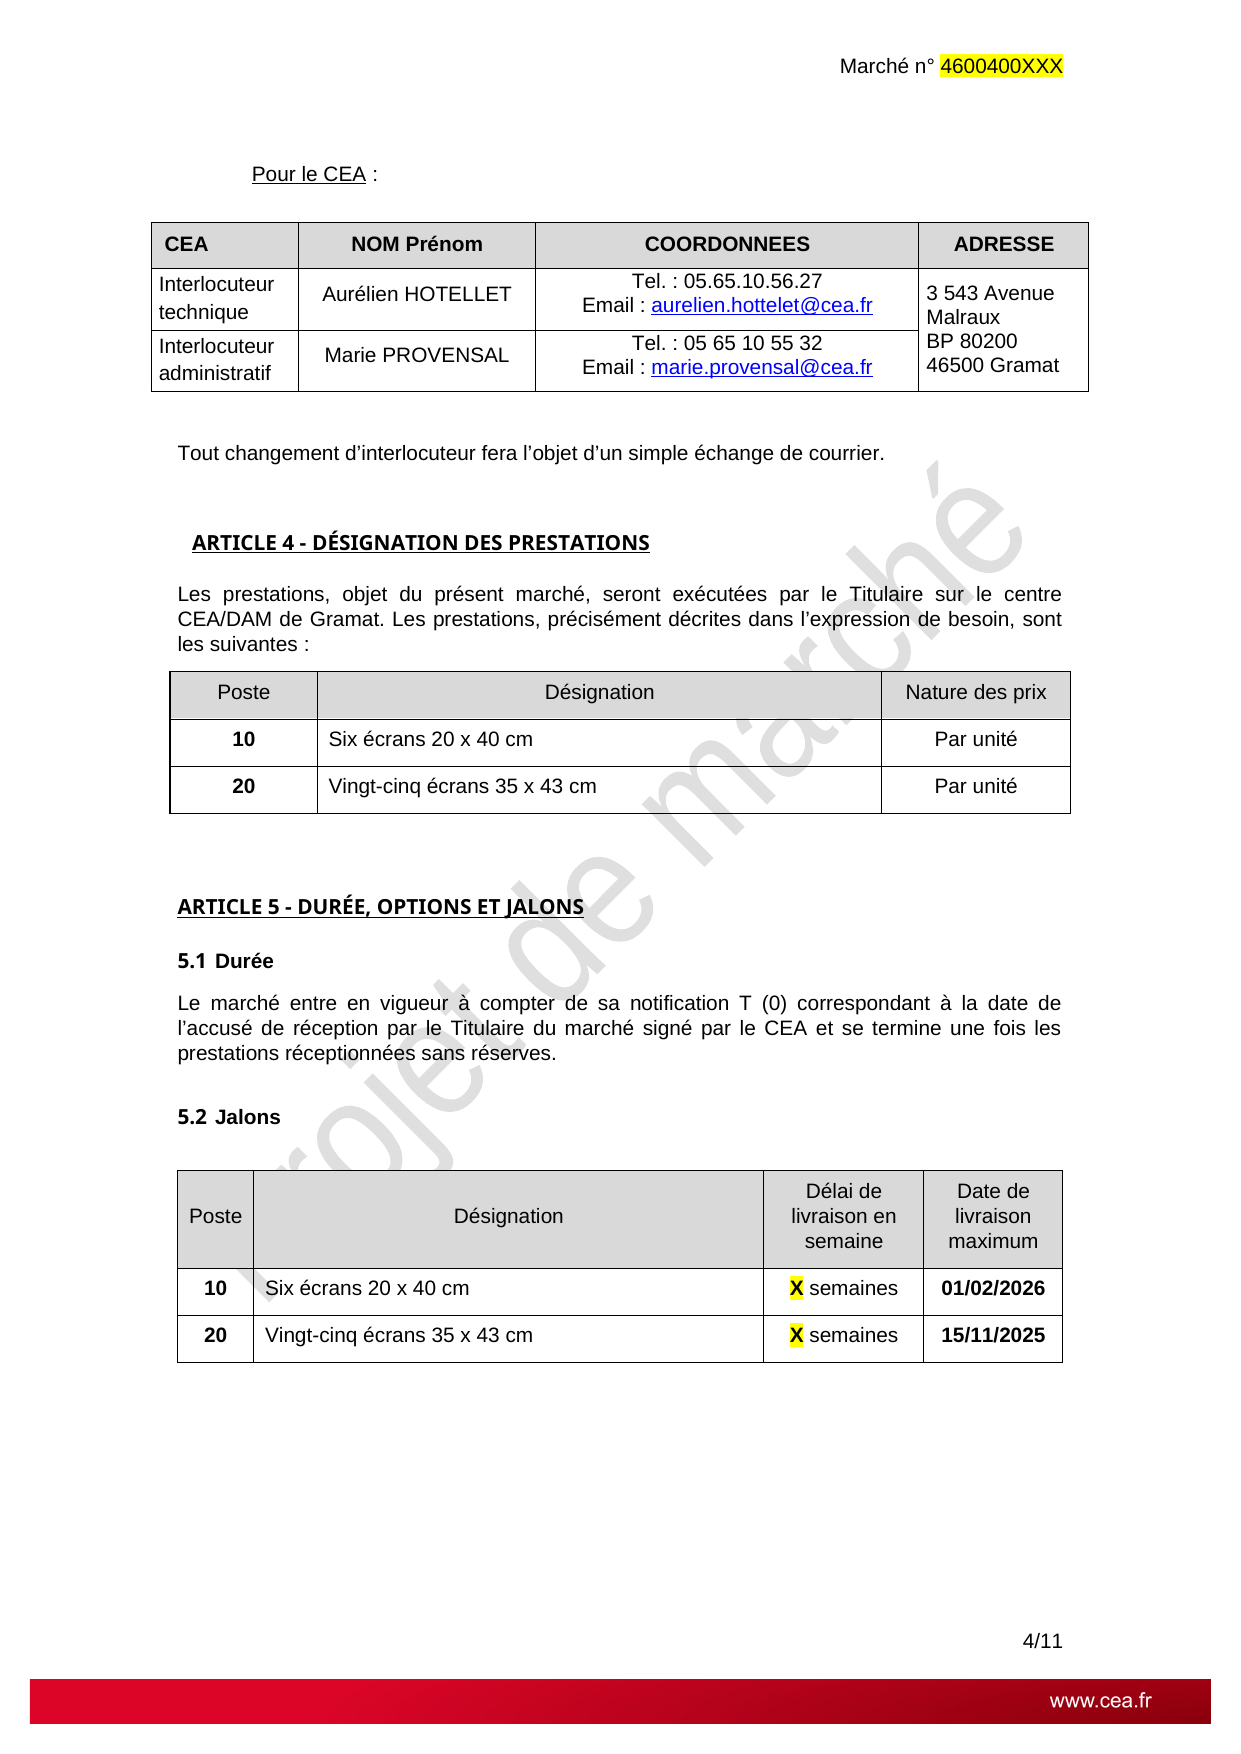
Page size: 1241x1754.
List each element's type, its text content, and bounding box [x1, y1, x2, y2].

table_header Date de livraison maximum [924, 1171, 1062, 1268]
table_header Désignation [254, 1171, 763, 1268]
subtitle Jalons [177, 1102, 1063, 1130]
table_cell Tel. : 05.65.10.56.27 Email : aurelien.hottelet@cea.fr [536, 269, 918, 330]
table_cell Aurélien HOTELLET [299, 269, 535, 330]
table_header COORDONNEES [536, 223, 918, 268]
table_cell Interlocuteur administratif [152, 331, 298, 391]
picture [29, 1679, 1211, 1724]
subtitle Durée [177, 946, 1063, 974]
text Pour le CEA : [252, 162, 1063, 186]
table_header Désignation [318, 672, 881, 718]
table_header CEA [152, 223, 298, 268]
table_cell Tel. : 05 65 10 55 32 Email : marie.provensal@cea.fr [536, 331, 918, 391]
table_cell Interlocuteur technique [152, 269, 298, 330]
text Tout changement d’interlocuteur fera l’objet d’un simple échange de courrier. [177, 441, 1063, 465]
table_cell Vingt-cinq écrans 35 x 43 cm [254, 1316, 763, 1362]
table_cell 20 [171, 767, 317, 813]
table_cell X semaines [764, 1269, 923, 1315]
table_cell Par unité [882, 767, 1070, 813]
text Le marché entre en vigueur à compter de sa notification T (0) correspondant à la date de l’accusé de réception par le Titulaire du marché signé par le CEA et se termine une fois les prestations réceptionnées sans réserves. [177, 989, 1063, 1064]
table_cell Par unité [882, 720, 1070, 766]
table_header ADRESSE [919, 223, 1088, 268]
table_cell Six écrans 20 x 40 cm [254, 1269, 763, 1315]
table_cell Marie PROVENSAL [299, 331, 535, 391]
table_cell 20 [178, 1316, 253, 1362]
table_cell 10 [171, 720, 317, 766]
subtitle durée, options et jalons [177, 892, 1063, 921]
table_header Nature des prix [882, 672, 1070, 718]
table_header Délai de livraison en semaine [764, 1171, 923, 1268]
subtitle désignation des prestations [192, 528, 1063, 556]
table_header Poste [178, 1171, 253, 1268]
table_header NOM Prénom [299, 223, 535, 268]
table_cell 10 [178, 1269, 253, 1315]
table_cell X semaines [764, 1316, 923, 1362]
table_header Poste [171, 672, 317, 718]
table_cell 15/11/2025 [924, 1316, 1062, 1362]
text Les prestations, objet du présent marché, seront exécutées par le Titulaire sur le centre CEA/DAM de Gramat. Les prestations, précisément décrites dans l’expression de besoin, sont les suivantes : [177, 581, 1063, 656]
table_cell Vingt-cinq écrans 35 x 43 cm [318, 767, 881, 813]
table_cell 3 543 Avenue Malraux BP 80200 46500 Gramat [919, 269, 1088, 391]
table_cell 01/02/2026 [924, 1269, 1062, 1315]
table_cell Six écrans 20 x 40 cm [318, 720, 881, 766]
